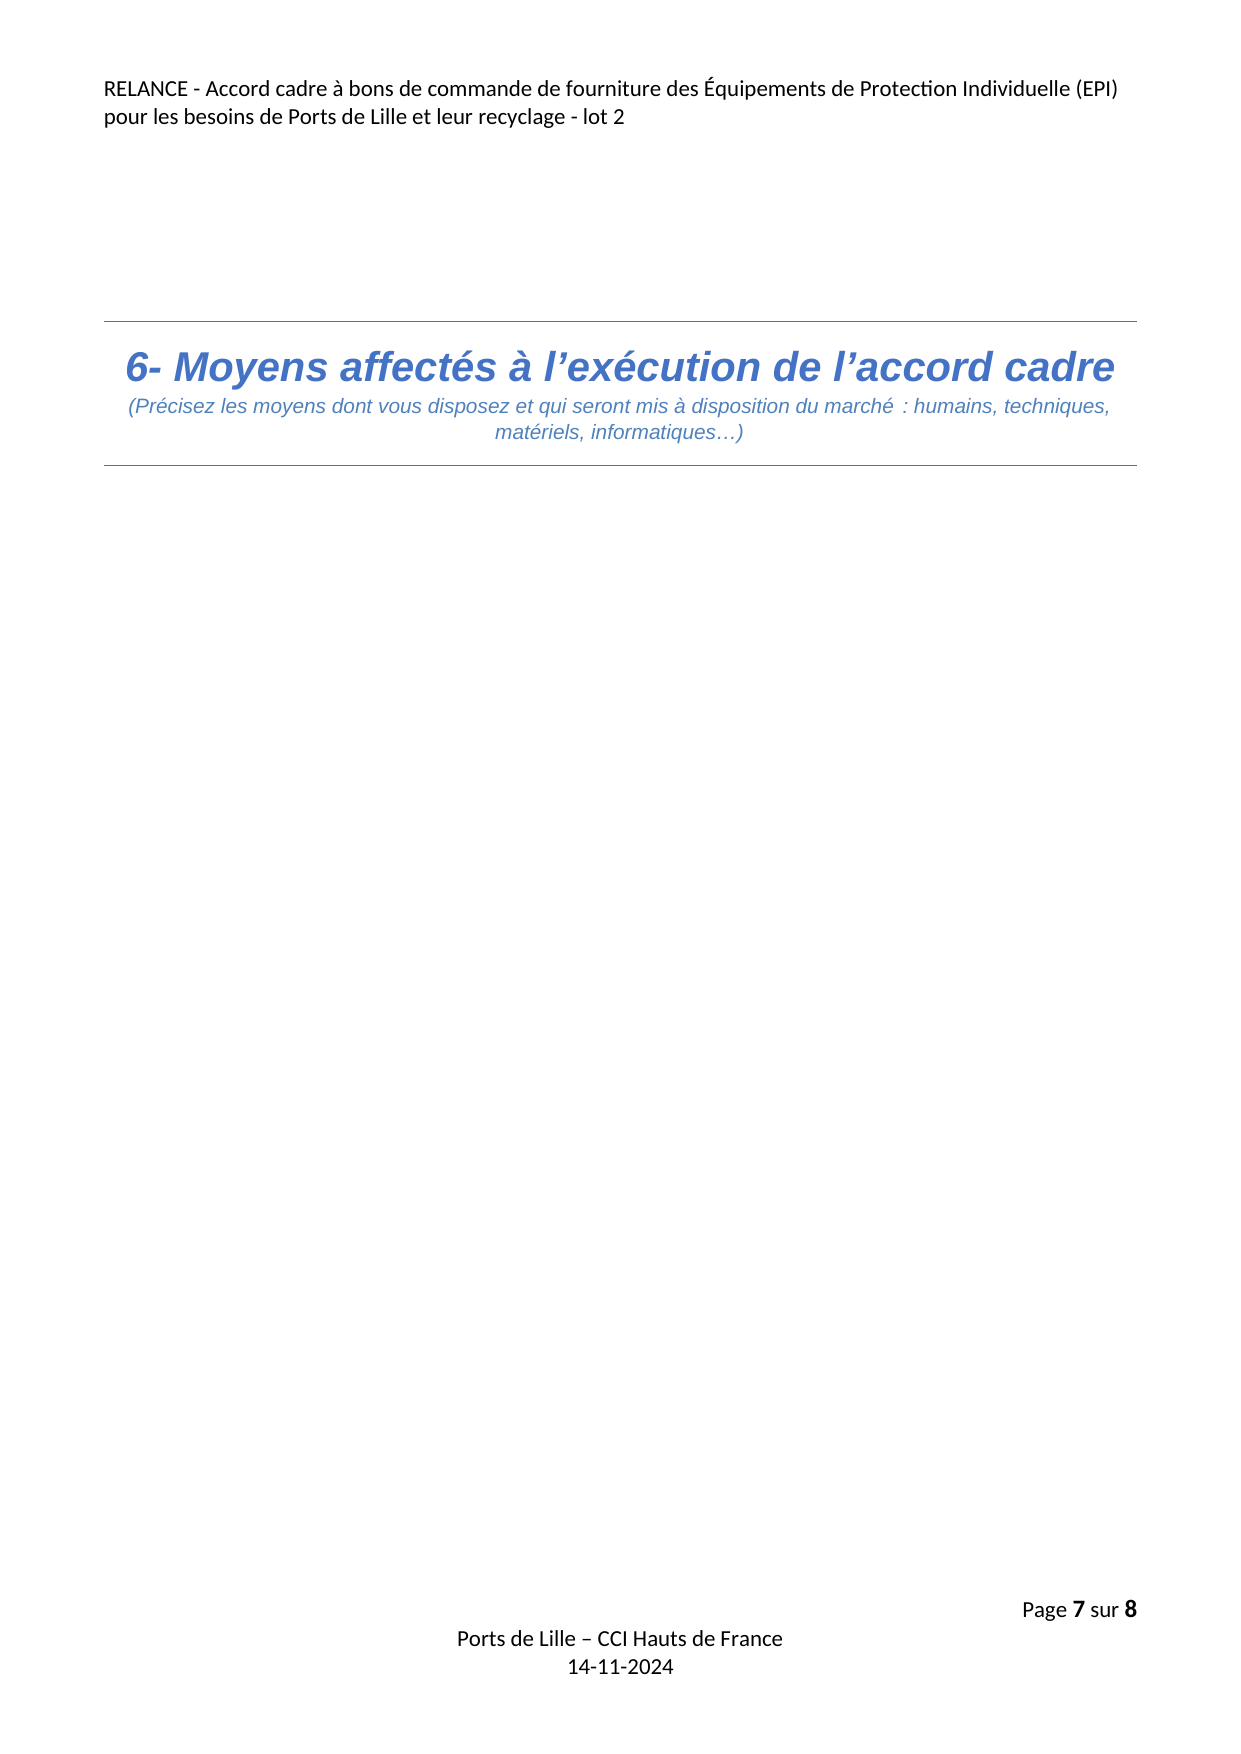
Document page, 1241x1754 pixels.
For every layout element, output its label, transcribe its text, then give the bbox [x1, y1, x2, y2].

text (Précisez les moyens dont vous disposez et qui seront mis à disposition du marché : humains, techniques, matériels, informatiques…) [103, 372, 1137, 466]
text 6- Moyens affectés à l’exécution de l’accord cadre [103, 322, 1137, 372]
